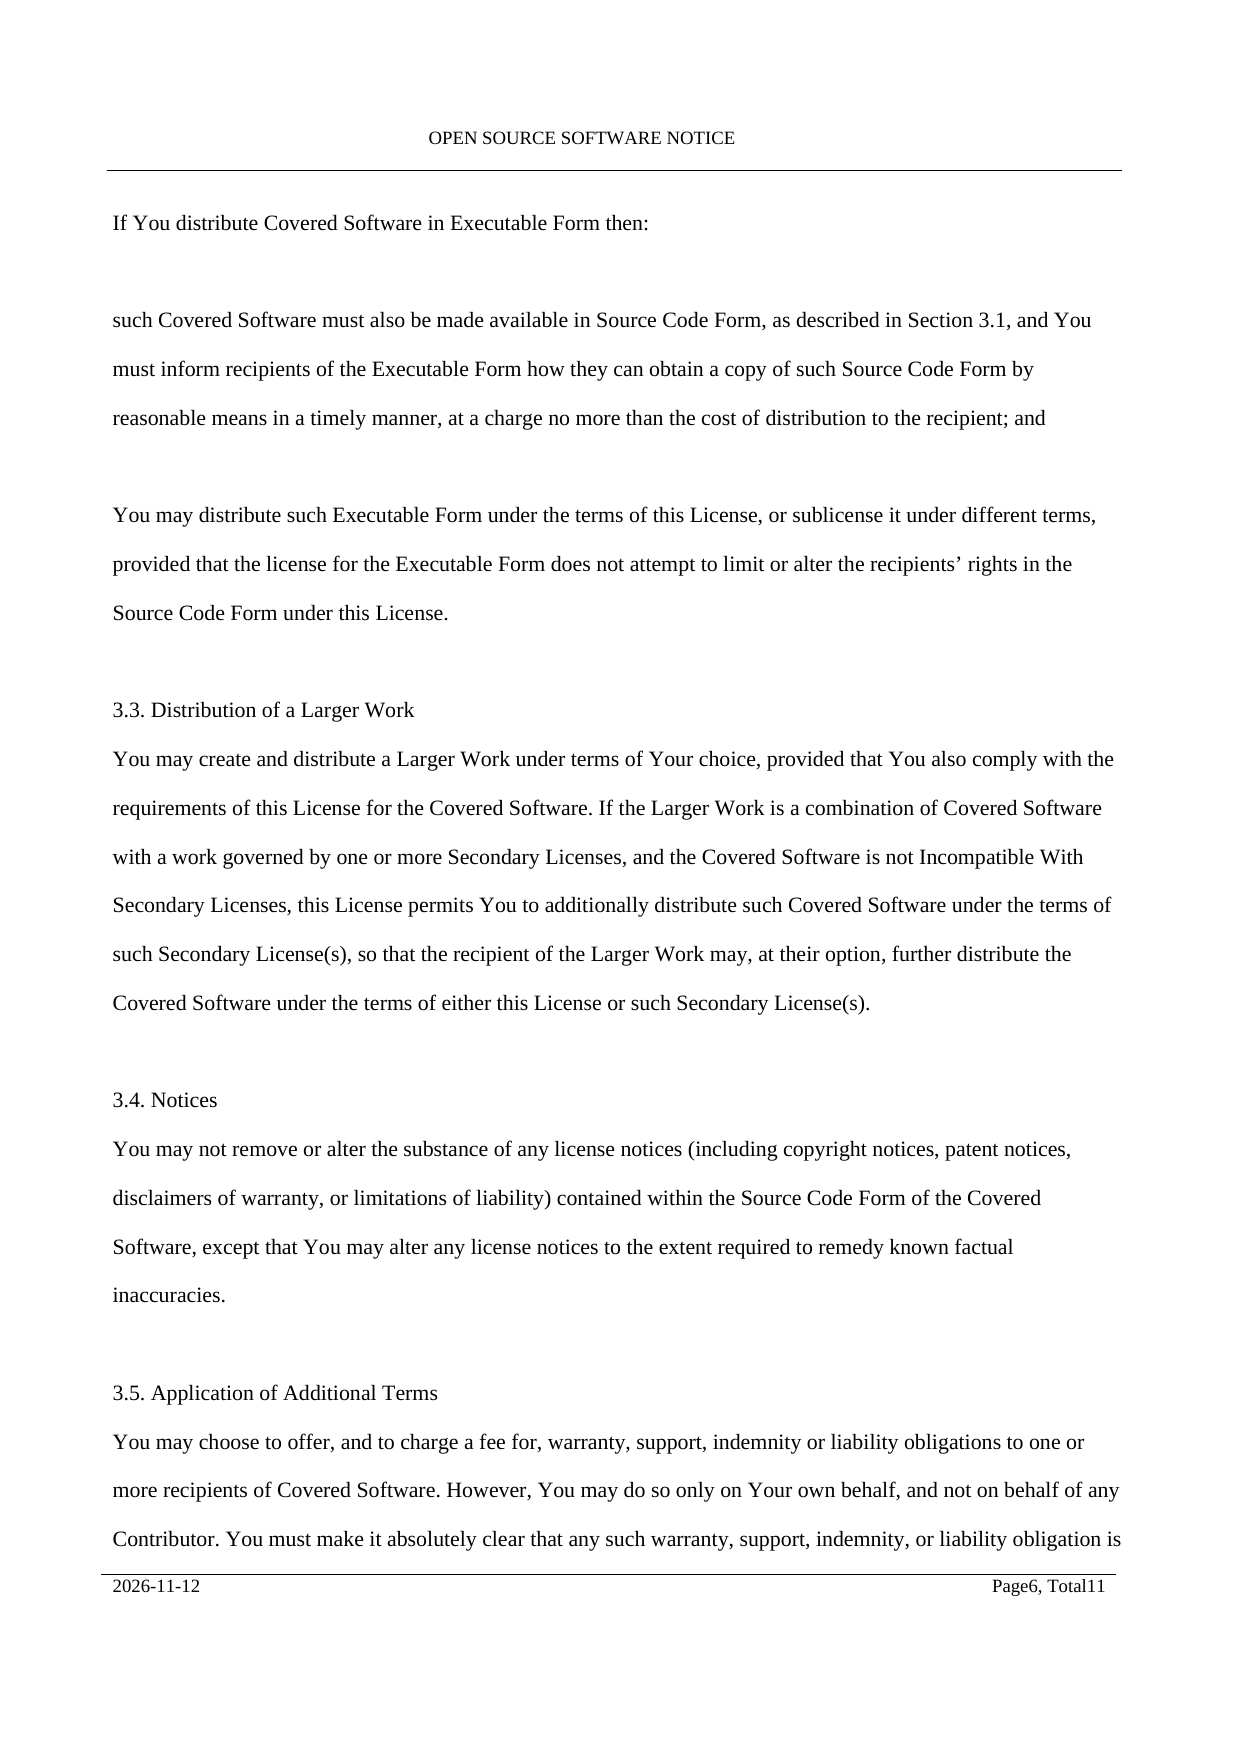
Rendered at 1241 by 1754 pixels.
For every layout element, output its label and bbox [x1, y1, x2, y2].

text [112, 206, 1128, 1555]
